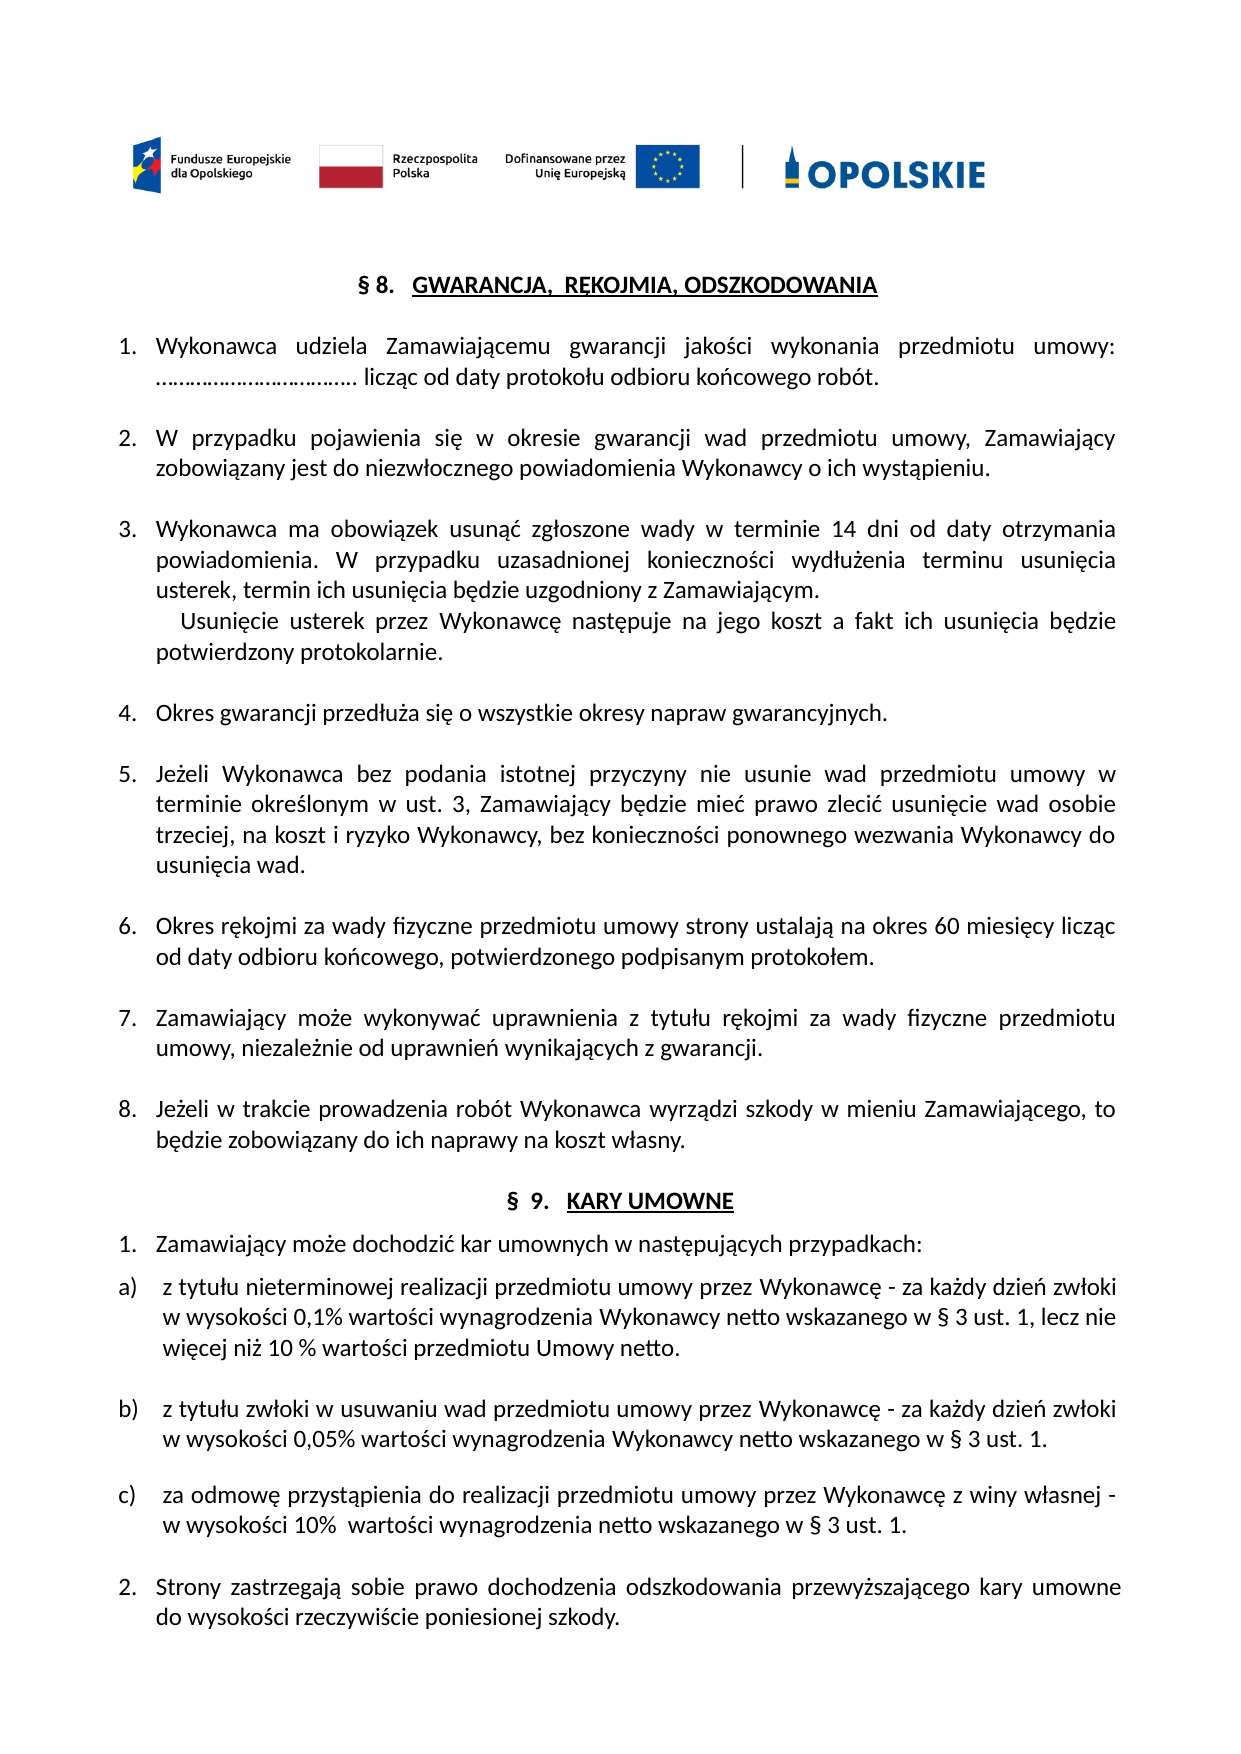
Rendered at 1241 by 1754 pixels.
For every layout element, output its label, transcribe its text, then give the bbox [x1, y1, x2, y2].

list Wykonawca ma obowiązek usunąć zgłoszone wady w terminie 14 dni od daty otrzymania powiadomienia. W przypadku uzasadnionej konieczności wydłużenia terminu usunięcia usterek, termin ich usunięcia będzie uzgodniony z Zamawiającym. [118, 513, 1117, 605]
list Okres rękojmi za wady fizyczne przedmiotu umowy strony ustalają na okres 60 miesięcy licząc od daty odbioru końcowego, potwierdzonego podpisanym protokołem. [118, 910, 1117, 971]
list Jeżeli w trakcie prowadzenia robót Wykonawca wyrządzi szkody w mieniu Zamawiającego, to będzie zobowiązany do ich naprawy na koszt własny. [118, 1093, 1117, 1154]
list W przypadku pojawienia się w okresie gwarancji wad przedmiotu umowy, Zamawiający zobowiązany jest do niezwłocznego powiadomienia Wykonawcy o ich wystąpieniu. [118, 422, 1117, 483]
list za odmowę przystąpienia do realizacji przedmiotu umowy przez Wykonawcę z winy własnej - w wysokości 10% wartości wynagrodzenia netto wskazanego w § 3 ust. 1. [118, 1479, 1117, 1540]
text § 8. GWARANCJA, RĘKOJMIA, ODSZKODOWANIA [118, 269, 1117, 300]
text Usunięcie usterek przez Wykonawcę następuje na jego koszt a fakt ich usunięcia będzie potwierdzony protokolarnie. [118, 605, 1117, 666]
list Zamawiający może wykonywać uprawnienia z tytułu rękojmi za wady fizyczne przedmiotu umowy, niezależnie od uprawnień wynikających z gwarancji. [118, 1002, 1117, 1063]
list Zamawiający może dochodzić kar umownych w następujących przypadkach: [118, 1228, 1122, 1258]
list Jeżeli Wykonawca bez podania istotnej przyczyny nie usunie wad przedmiotu umowy w terminie określonym w ust. 3, Zamawiający będzie mieć prawo zlecić usunięcie wad osobie trzeciej, na koszt i ryzyko Wykonawcy, bez konieczności ponownego wezwania Wykonawcy do usunięcia wad. [118, 758, 1117, 880]
text § 9. KARY UMOWNE [118, 1185, 1122, 1216]
list Wykonawca udziela Zamawiającemu gwarancji jakości wykonania przedmiotu umowy: …………………………….. licząc od daty protokołu odbioru końcowego robót. [118, 330, 1117, 391]
list Okres gwarancji przedłuża się o wszystkie okresy napraw gwarancyjnych. [118, 697, 1117, 727]
list Strony zastrzegają sobie prawo dochodzenia odszkodowania przewyższającego kary umowne do wysokości rzeczywiście poniesionej szkody. [118, 1571, 1122, 1632]
picture [118, 118, 1000, 209]
list z tytułu zwłoki w usuwaniu wad przedmiotu umowy przez Wykonawcę - za każdy dzień zwłoki w wysokości 0,05% wartości wynagrodzenia Wykonawcy netto wskazanego w § 3 ust. 1. [118, 1393, 1117, 1454]
list z tytułu nieterminowej realizacji przedmiotu umowy przez Wykonawcę - za każdy dzień zwłoki w wysokości 0,1% wartości wynagrodzenia Wykonawcy netto wskazanego w § 3 ust. 1, lecz nie więcej niż 10 % wartości przedmiotu Umowy netto. [118, 1271, 1117, 1363]
